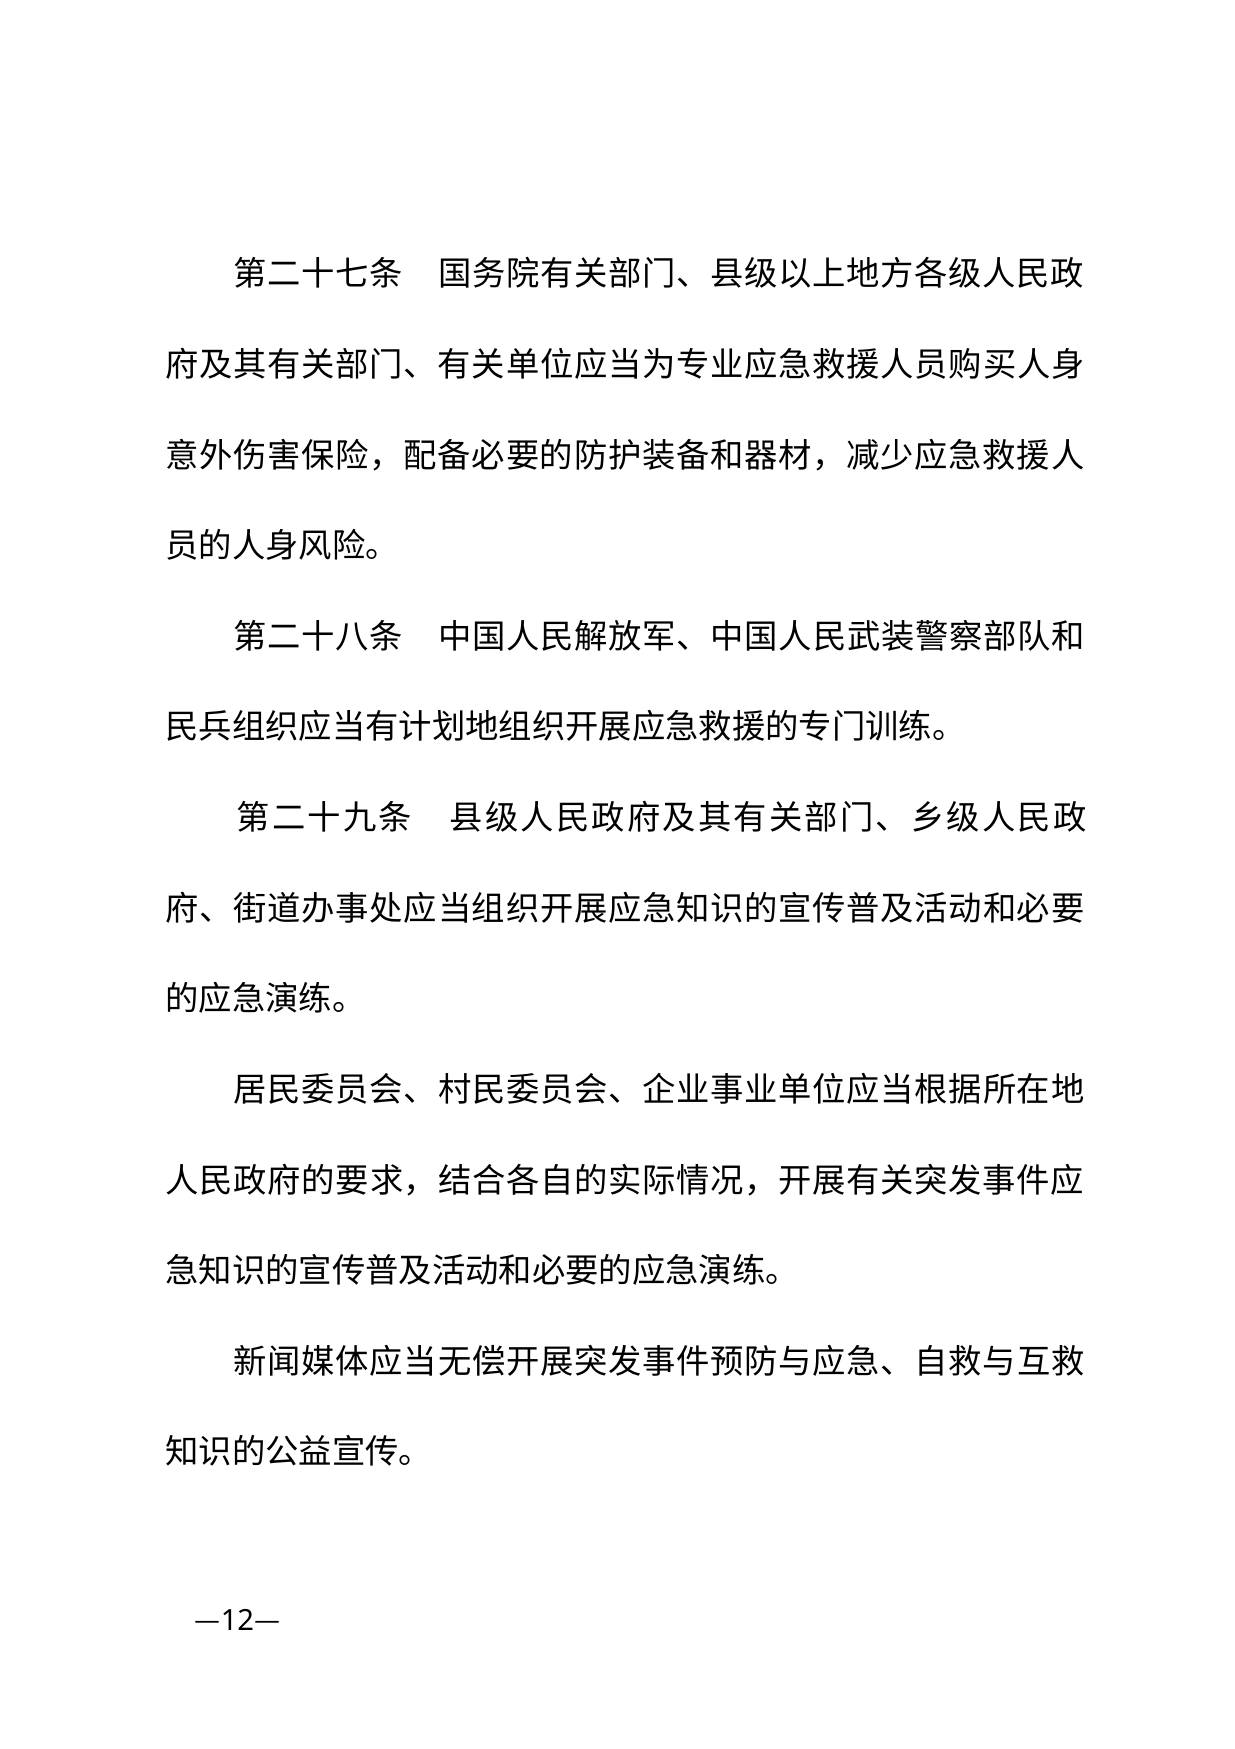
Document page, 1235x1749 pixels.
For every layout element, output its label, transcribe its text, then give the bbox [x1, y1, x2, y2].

text 第二十八条 中国人民解放军、中国人民武装警察部队和民兵组织应当有计划地组织开展应急救援的专门训练。 [165, 588, 1087, 770]
text 第二十七条 国务院有关部门、县级以上地方各级人民政府及其有关部门、有关单位应当为专业应急救援人员购买人身意外伤害保险，配备必要的防护装备和器材，减少应急救援人员的人身风险。 [165, 226, 1087, 588]
text 居民委员会、村民委员会、企业事业单位应当根据所在地人民政府的要求，结合各自的实际情况，开展有关突发事件应急知识的宣传普及活动和必要的应急演练。 [165, 1042, 1087, 1313]
text 新闻媒体应当无偿开展突发事件预防与应急、自救与互救知识的公益宣传。 [165, 1313, 1087, 1495]
text 第二十九条 县级人民政府及其有关部门、乡级人民政府、街道办事处应当组织开展应急知识的宣传普及活动和必要的应急演练。 [165, 770, 1087, 1042]
